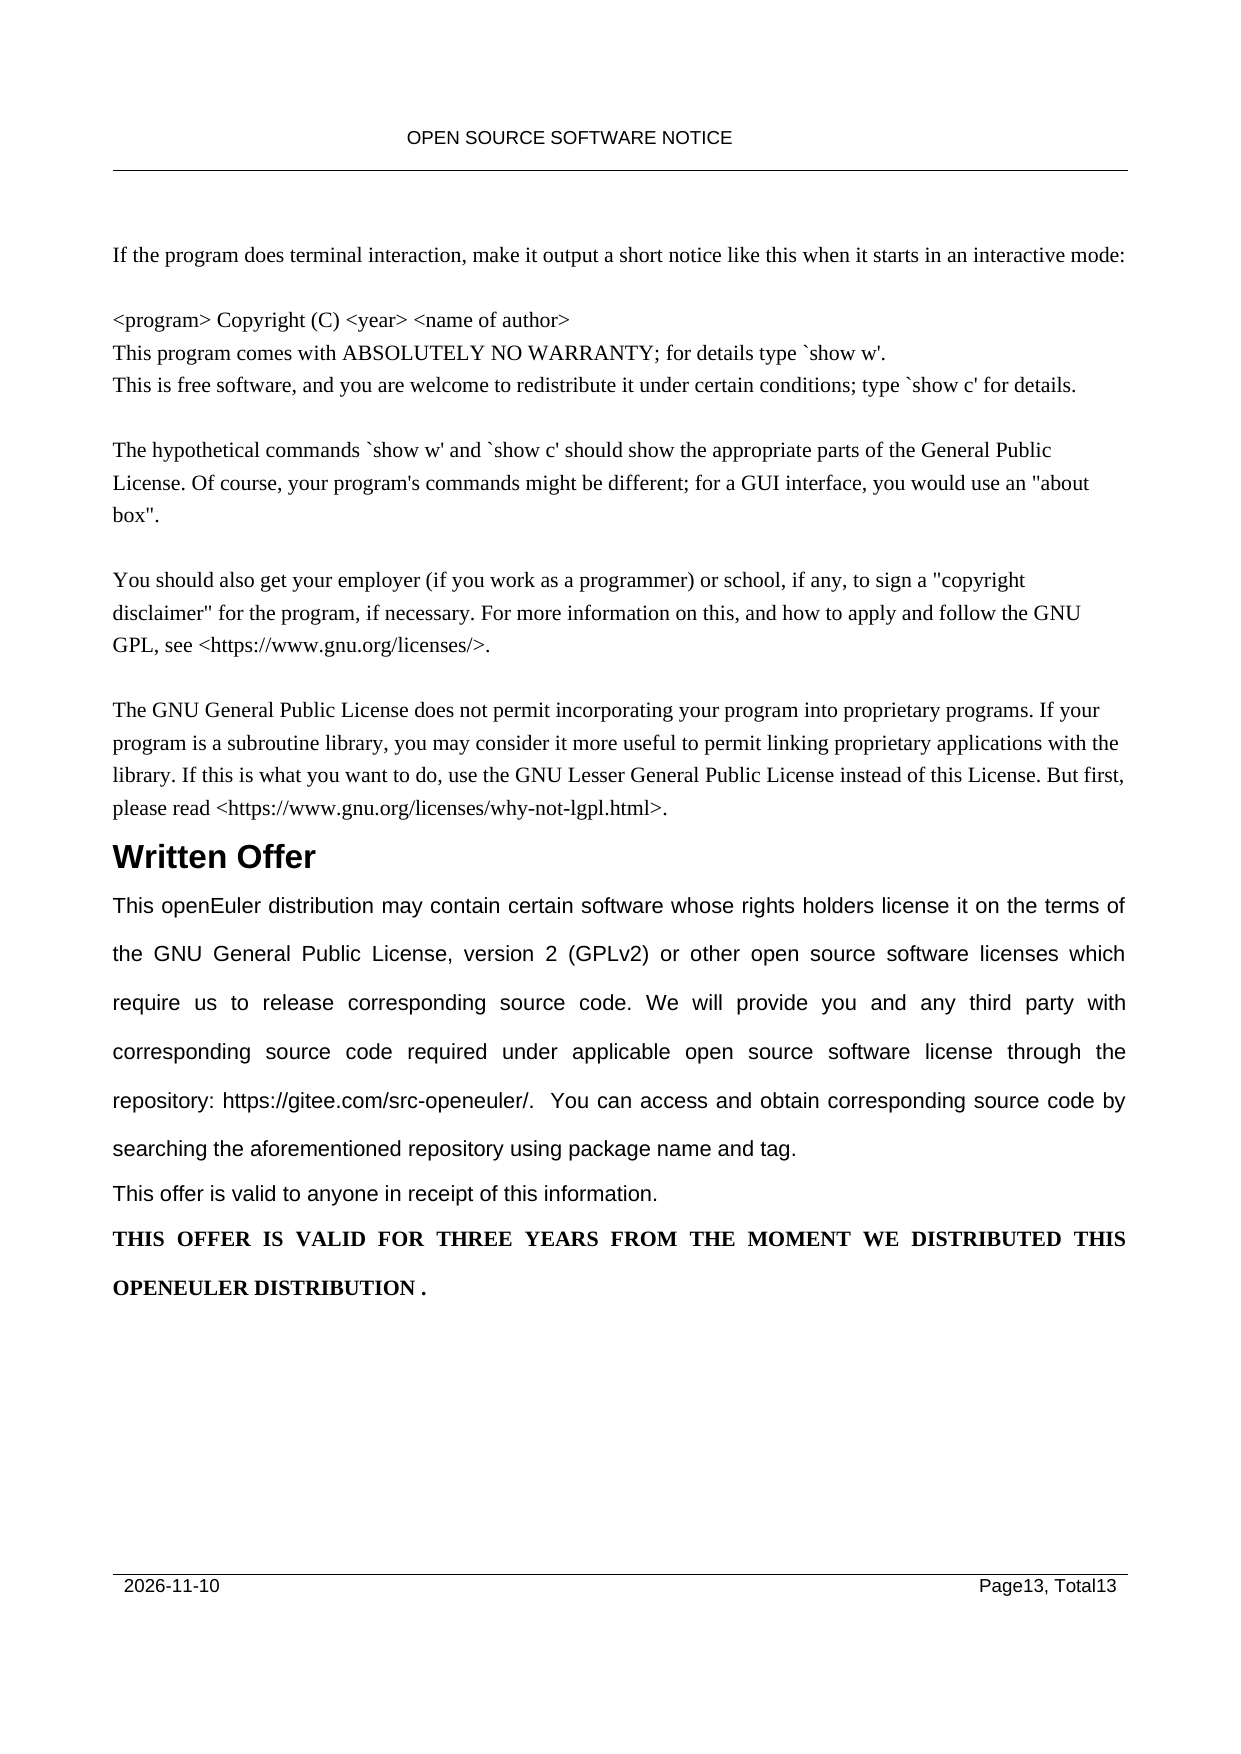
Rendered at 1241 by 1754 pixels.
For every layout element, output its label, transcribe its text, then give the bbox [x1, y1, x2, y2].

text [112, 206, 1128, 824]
text This offer is valid to anyone in receipt of this information. [112, 1178, 1128, 1210]
text This openEuler distribution may contain certain software whose rights holders license it on the terms of the GNU General Public License, version 2 (GPLv2) or other open source software licenses which require us to release corresponding source code. We will provide you and any third party with corresponding source code required under applicable open source software license through the repository: https://gitee.com/src-openeuler/. You can access and obtain corresponding source code by searching the aforementioned repository using package name and tag. [112, 889, 1128, 1165]
text THIS OFFER IS VALID FOR THREE YEARS FROM THE MOMENT WE DISTRIBUTED THIS OPENEULER DISTRIBUTION . [112, 1223, 1128, 1304]
text Written Offer [112, 824, 1128, 889]
